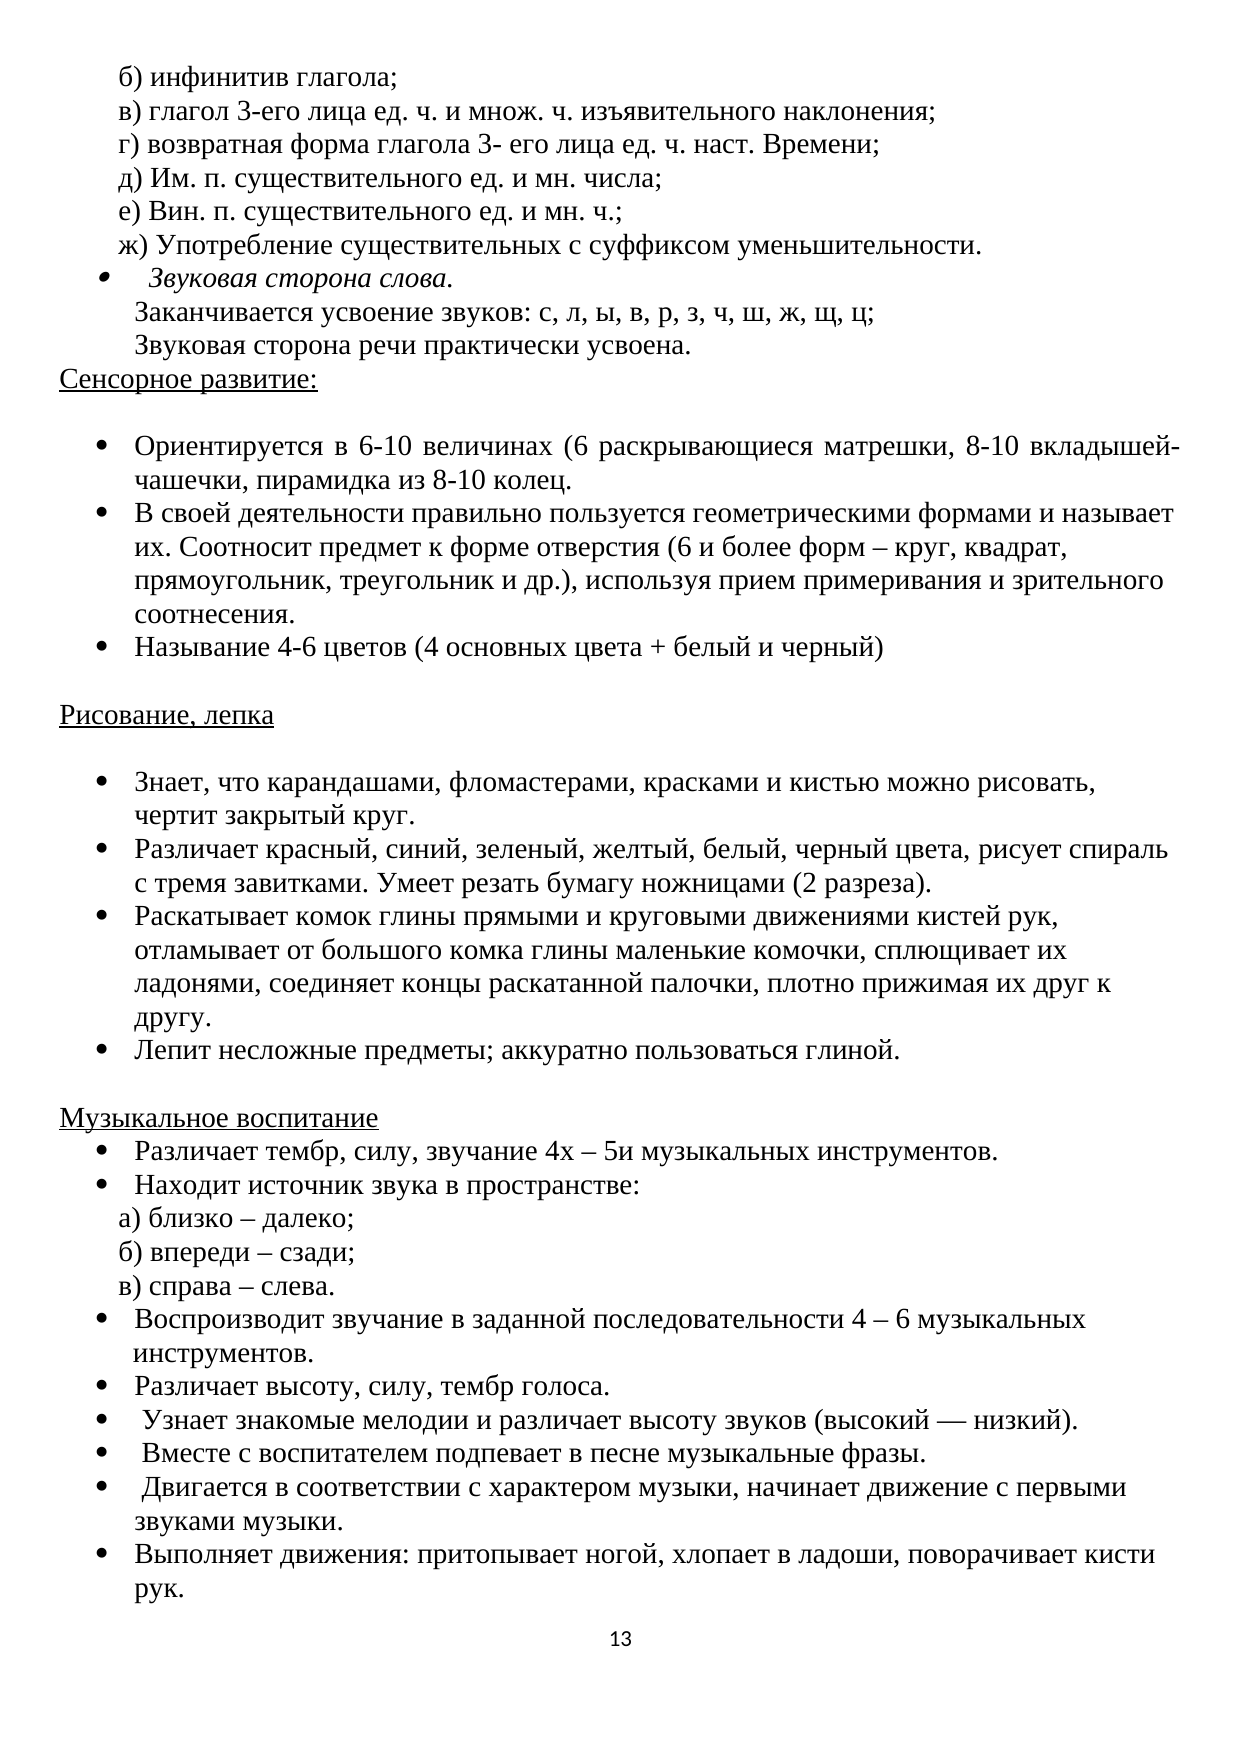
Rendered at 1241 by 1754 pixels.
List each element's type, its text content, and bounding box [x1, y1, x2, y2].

text Заканчивается усвоение звуков: с, л, ы, в, р, з, ч, ш, ж, щ, ц; [134, 294, 1181, 327]
list Двигается в соответствии с характером музыки, начинает движение с первыми звуками музыки. [97, 1469, 1181, 1536]
text д) Им. п. существительного ед. и мн. числа; [59, 160, 1181, 193]
list Знает, что карандашами, фломастерами, красками и кистью можно рисовать, чертит закрытый круг. [97, 764, 1181, 831]
list В своей деятельности правильно пользуется геометрическими формами и называет их. Соотносит предмет к форме отверстия (6 и более форм – круг, квадрат, прямоугольник, треугольник и др.), используя прием примеривания и зрительного соотнесения. [97, 495, 1181, 629]
list Ориентируется в 6-10 величинах (6 раскрывающиеся матрешки, 8-10 вкладышей-чашечки, пирамидка из 8-10 колец. [97, 428, 1181, 495]
text инструментов. [118, 1335, 1181, 1368]
list Воспроизводит звучание в заданной последовательности 4 – 6 музыкальных [97, 1301, 1181, 1335]
text е) Вин. п. существительного ед. и мн. ч.; [59, 193, 1181, 227]
text б) впереди – сзади; [59, 1234, 1181, 1268]
list Раскатывает комок глины прямыми и круговыми движениями кистей рук, отламывает от большого комка глины маленькие комочки, сплющивает их ладонями, соединяет концы раскатанной палочки, плотно прижимая их друг к другу. [97, 898, 1181, 1032]
text Рисование, лепка [59, 697, 1181, 730]
text б) инфинитив глагола; [59, 59, 1181, 93]
text а) близко – далеко; [59, 1201, 1181, 1234]
list Звуковая сторона слова. [97, 260, 1181, 294]
text г) возвратная форма глагола 3- его лица ед. ч. наст. Времени; [59, 126, 1181, 160]
list Лепит несложные предметы; аккуратно пользоваться глиной. [97, 1032, 1181, 1066]
list Различает тембр, силу, звучание 4х – 5и музыкальных инструментов. [97, 1133, 1181, 1167]
list Вместе с воспитателем подпевает в песне музыкальные фразы. [97, 1436, 1181, 1469]
list Называние 4-6 цветов (4 основных цвета + белый и черный) [97, 629, 1181, 663]
text в) глагол 3-его лица ед. ч. и множ. ч. изъявительного наклонения; [59, 93, 1181, 126]
list Узнает знакомые мелодии и различает высоту звуков (высокий — низкий). [97, 1402, 1181, 1436]
list Находит источник звука в пространстве: [97, 1167, 1181, 1201]
text ж) Употребление существительных с суффиксом уменьшительности. [59, 227, 1181, 260]
list Выполняет движения: притопывает ногой, хлопает в ладоши, поворачивает кисти рук. [97, 1536, 1181, 1604]
text Музыкальное воспитание [59, 1100, 1181, 1133]
text в) справа – слева. [59, 1268, 1181, 1301]
list Различает высоту, силу, тембр голоса. [97, 1368, 1181, 1402]
text Звуковая сторона речи практически усвоена. [134, 327, 1181, 361]
list Различает красный, синий, зеленый, желтый, белый, черный цвета, рисует спираль с тремя завитками. Умеет резать бумагу ножницами (2 разреза). [97, 831, 1181, 898]
text Сенсорное развитие: [59, 361, 1181, 394]
